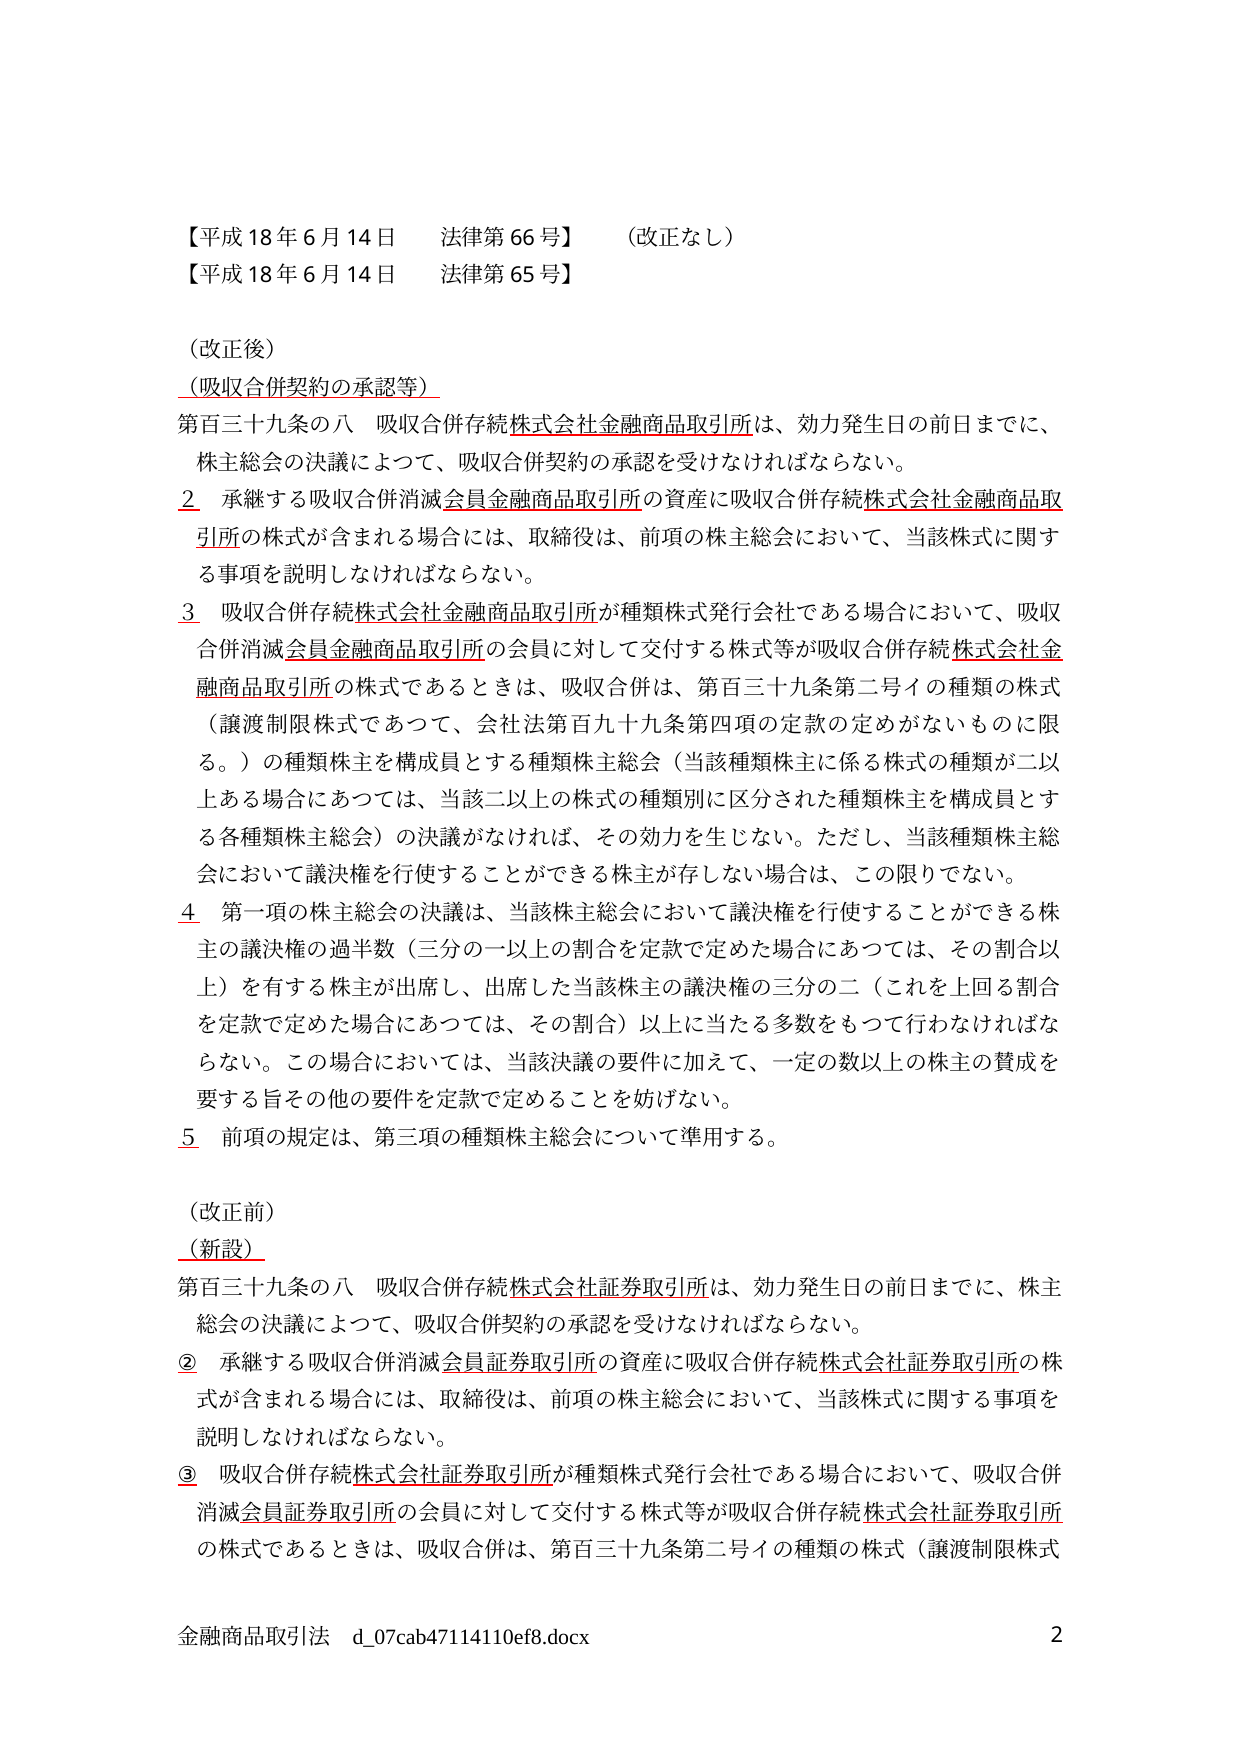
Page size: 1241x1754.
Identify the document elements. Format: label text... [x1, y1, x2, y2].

text 第百三十九条の八 吸収合併存続株式会社証券取引所は、効力発生日の前日までに、株主総会の決議によつて、吸収合併契約の承認を受けなければならない。 [177, 1267, 1063, 1342]
text （吸収合併契約の承認等） [177, 367, 1063, 404]
text 第百三十九条の八 吸収合併存続株式会社金融商品取引所は、効力発生日の前日までに、株主総会の決議によつて、吸収合併契約の承認を受けなければならない。 [177, 404, 1063, 479]
text ３ 吸収合併存続株式会社金融商品取引所が種類株式発行会社である場合において、吸収合併消滅会員金融商品取引所の会員に対して交付する株式等が吸収合併存続株式会社金融商品取引所の株式であるときは、吸収合併は、第百三十九条第二号イの種類の株式（譲渡制限株式であつて、会社法第百九十九条第四項の定款の定めがないものに限る。）の種類株主を構成員とする種類株主総会（当該種類株主に係る株式の種類が二以上ある場合にあつては、当該二以上の株式の種類別に区分された種類株主を構成員とする各種類株主総会）の決議がなければ、その効力を生じない。ただし、当該種類株主総会において議決権を行使することができる株主が存しない場合は、この限りでない。 [177, 592, 1063, 892]
text 【平成18年6月14日 法律第65号】 [177, 254, 1063, 292]
text （改正前） [177, 1192, 1063, 1229]
text ② 承継する吸収合併消滅会員証券取引所の資産に吸収合併存続株式会社証券取引所の株式が含まれる場合には、取締役は、前項の株主総会において、当該株式に関する事項を説明しなければならない。 [177, 1342, 1063, 1454]
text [177, 1454, 1063, 1567]
text ２ 承継する吸収合併消滅会員金融商品取引所の資産に吸収合併存続株式会社金融商品取引所の株式が含まれる場合には、取締役は、前項の株主総会において、当該株式に関する事項を説明しなければならない。 [177, 479, 1063, 592]
text ４ 第一項の株主総会の決議は、当該株主総会において議決権を行使することができる株主の議決権の過半数（三分の一以上の割合を定款で定めた場合にあつては、その割合以上）を有する株主が出席し、出席した当該株主の議決権の三分の二（これを上回る割合を定款で定めた場合にあつては、その割合）以上に当たる多数をもつて行わなければならない。この場合においては、当該決議の要件に加えて、一定の数以上の株主の賛成を要する旨その他の要件を定款で定めることを妨げない。 [177, 892, 1063, 1117]
text （新設） [177, 1229, 1063, 1267]
text （改正後） [177, 329, 1063, 367]
text ５ 前項の規定は、第三項の種類株主総会について準用する。 [177, 1117, 1063, 1154]
text 【平成18年6月14日 法律第66号】 （改正なし） [177, 217, 1063, 254]
